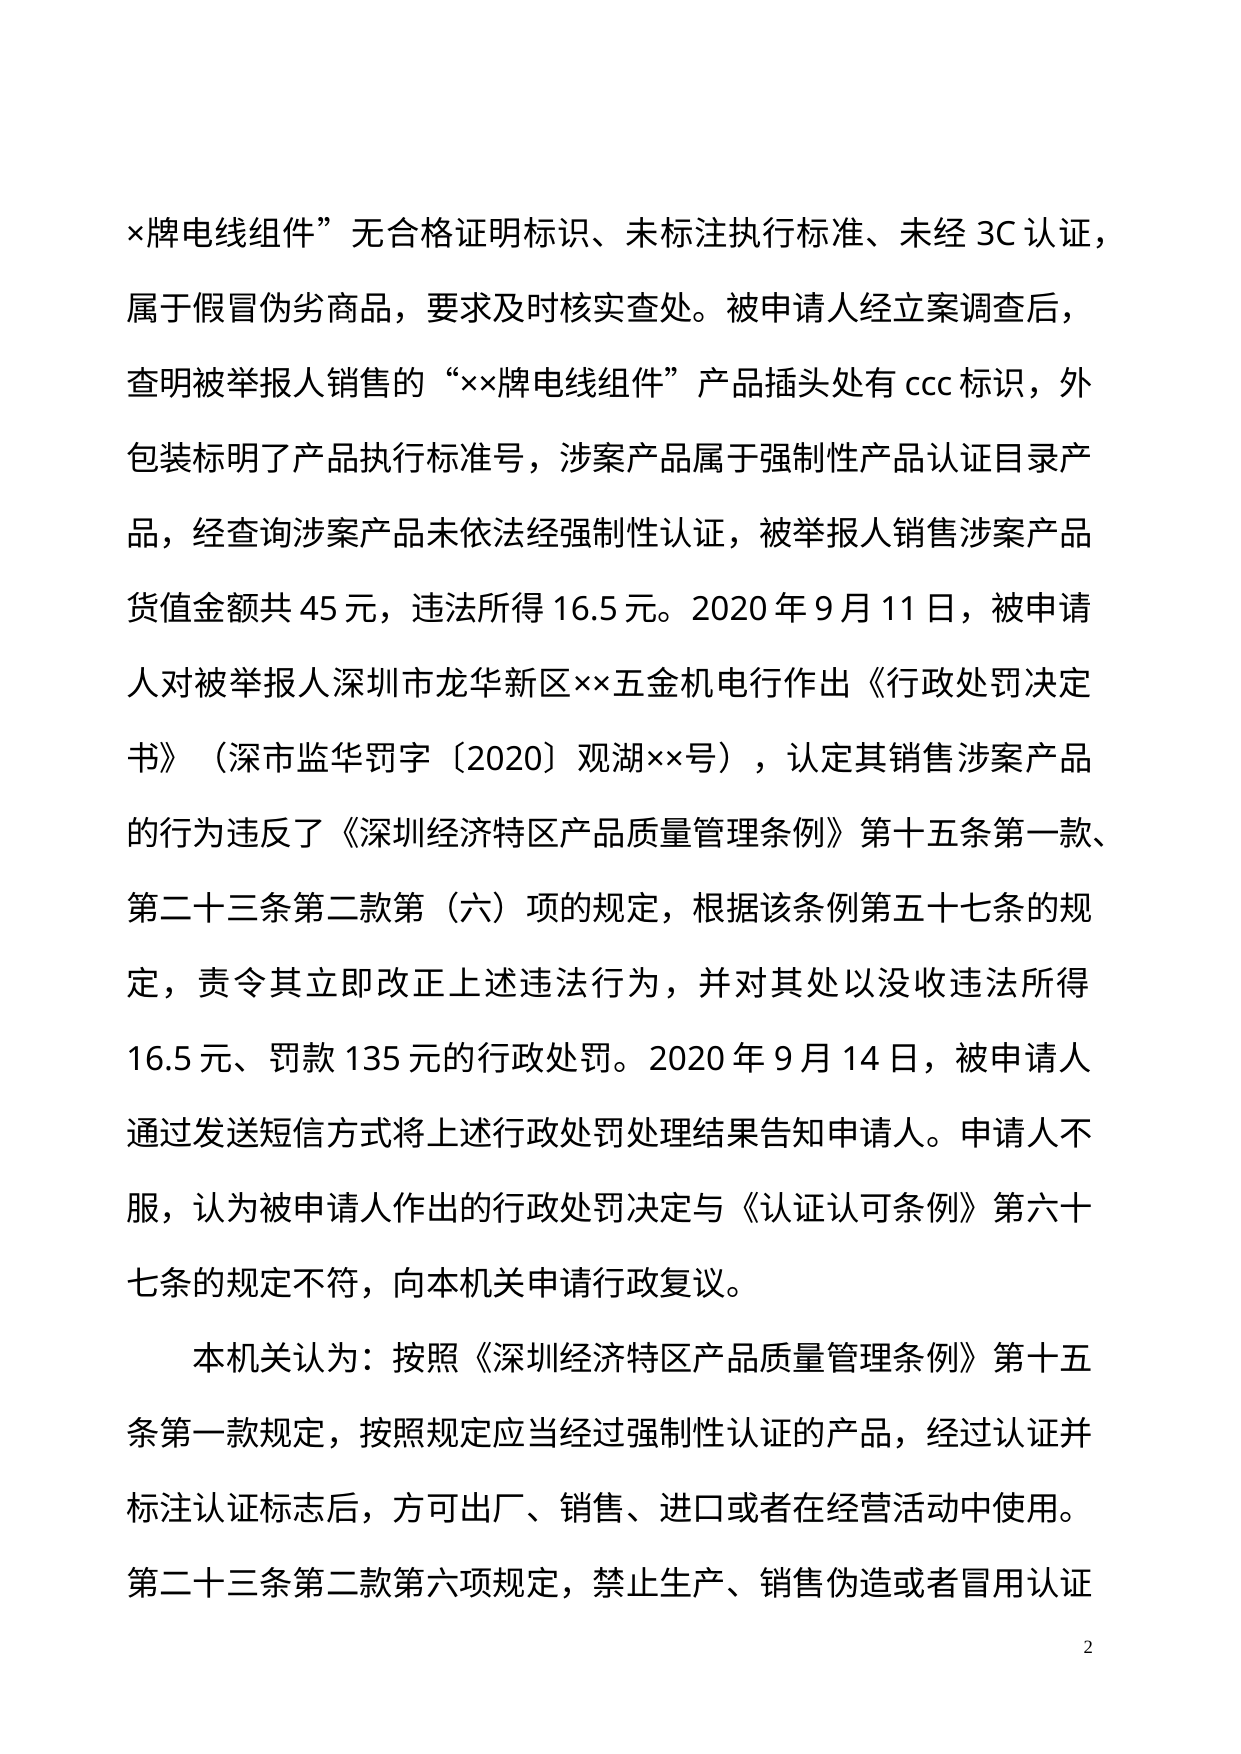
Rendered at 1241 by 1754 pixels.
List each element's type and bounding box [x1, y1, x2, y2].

text [126, 194, 1092, 1319]
text [126, 1319, 1092, 1619]
